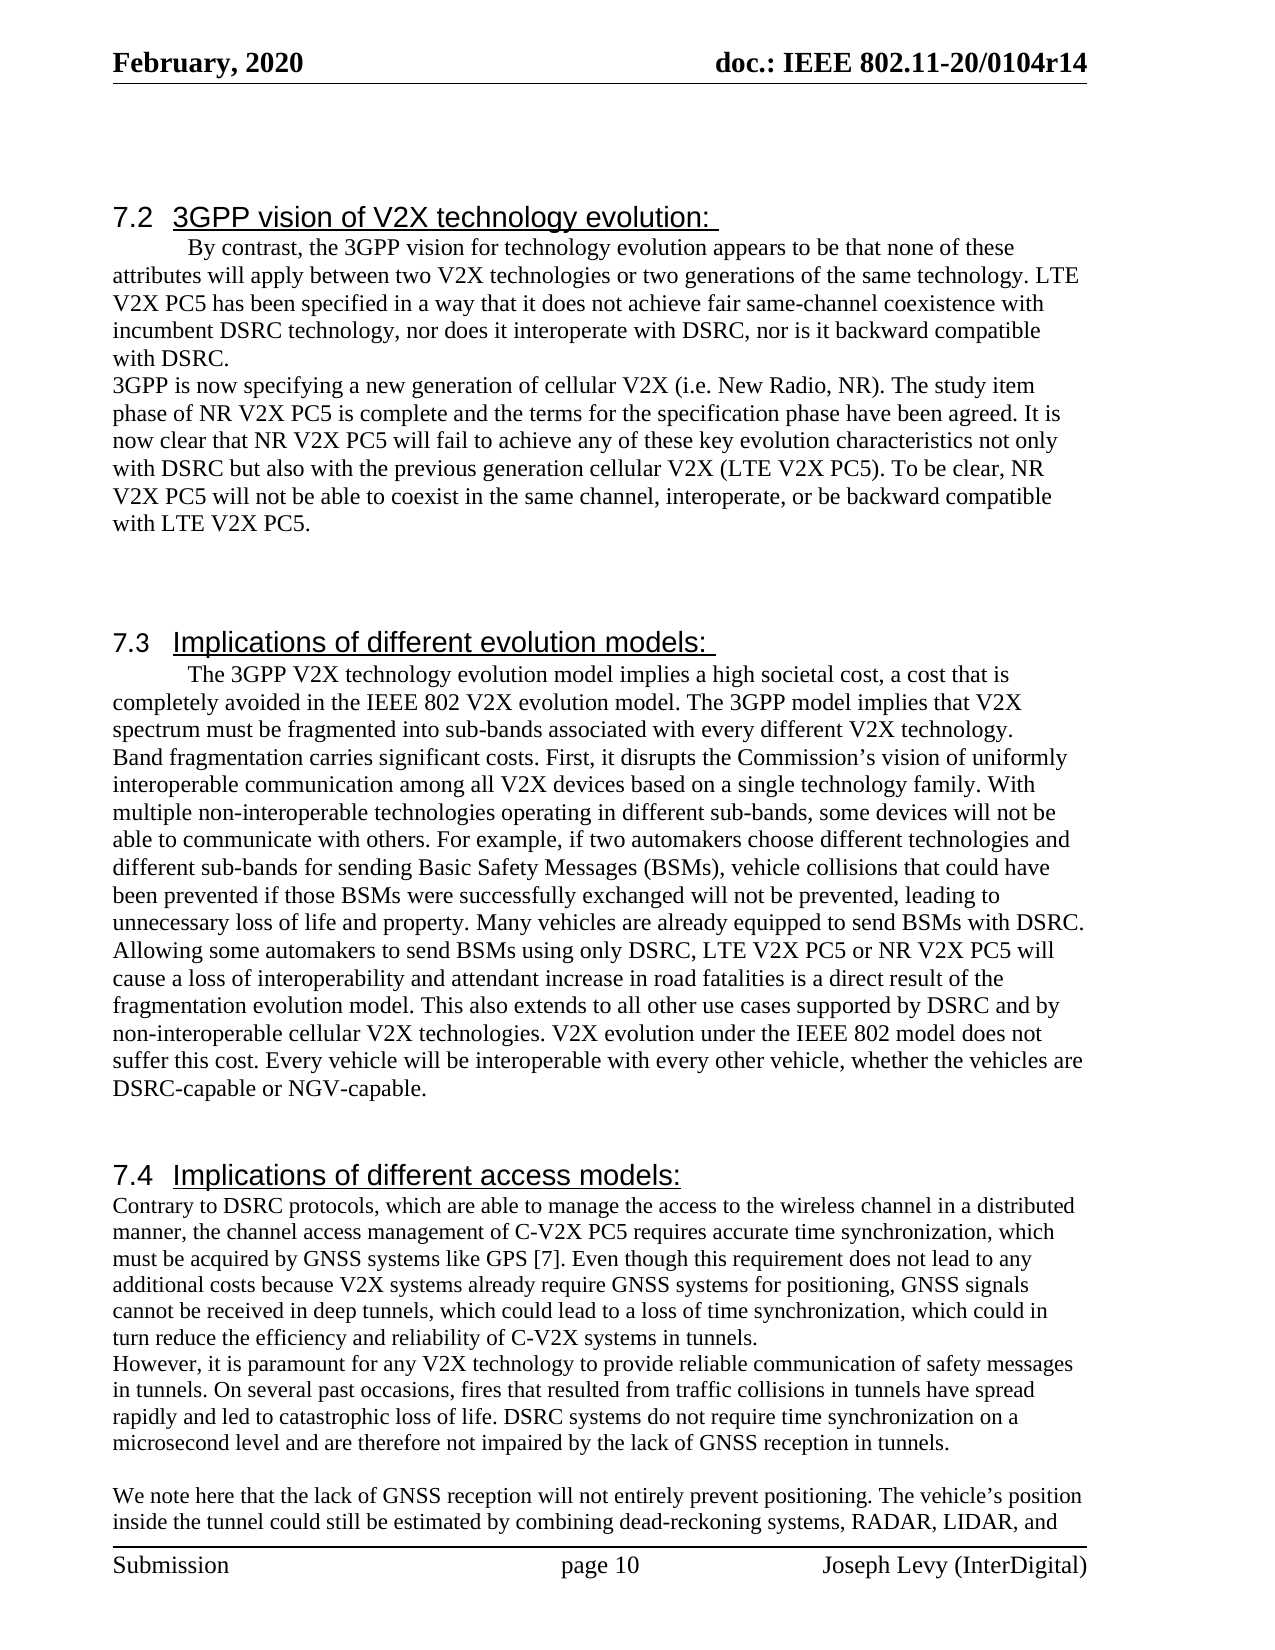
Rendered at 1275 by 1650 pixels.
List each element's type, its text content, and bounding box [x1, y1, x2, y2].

subtitle Implications of different access models: [112, 1158, 1087, 1192]
text Band fragmentation carries significant costs. First, it disrupts the Commission’s vision of uniformly interoperable communication among all V2X devices based on a single technology family. With multiple non-interoperable technologies operating in different sub-bands, some devices will not be able to communicate with others. For example, if two automakers choose different technologies and different sub-bands for sending Basic Safety Messages (BSMs), vehicle collisions that could have been prevented if those BSMs were successfully exchanged will not be prevented, leading to unnecessary loss of life and property. Many vehicles are already equipped to send BSMs with DSRC. Allowing some automakers to send BSMs using only DSRC, LTE V2X PC5 or NR V2X PC5 will cause a loss of interoperability and attendant increase in road fatalities is a direct result of the fragmentation evolution model. This also extends to all other use cases supported by DSRC and by non-interoperable cellular V2X technologies. V2X evolution under the IEEE 802 model does not suffer this cost. Every vehicle will be interoperable with every other vehicle, whether the vehicles are DSRC-capable or NGV-capable. [112, 743, 1087, 1102]
subtitle Implications of different evolution models: [112, 624, 1087, 660]
text By contrast, the 3GPP vision for technology evolution appears to be that none of these attributes will apply between two V2X technologies or two generations of the same technology. LTE V2X PC5 has been specified in a way that it does not achieve fair same-channel coexistence with incumbent DSRC technology, nor does it interoperate with DSRC, nor is it backward compatible with DSRC. [112, 233, 1087, 371]
text The 3GPP V2X technology evolution model implies a high societal cost, a cost that is completely avoided in the IEEE 802 V2X evolution model. The 3GPP model implies that V2X spectrum must be fragmented into sub-bands associated with every different V2X technology. [112, 660, 1087, 743]
subtitle 3GPP vision of V2X technology evolution: [112, 200, 1087, 233]
text 3GPP is now specifying a new generation of cellular V2X (i.e. New Radio, NR). The study item phase of NR V2X PC5 is complete and the terms for the specification phase have been agreed. It is now clear that NR V2X PC5 will fail to achieve any of these key evolution characteristics not only with DSRC but also with the previous generation cellular V2X (LTE V2X PC5). To be clear, NR V2X PC5 will not be able to coexist in the same channel, interoperate, or be backward compatible with LTE V2X PC5. [112, 371, 1087, 537]
